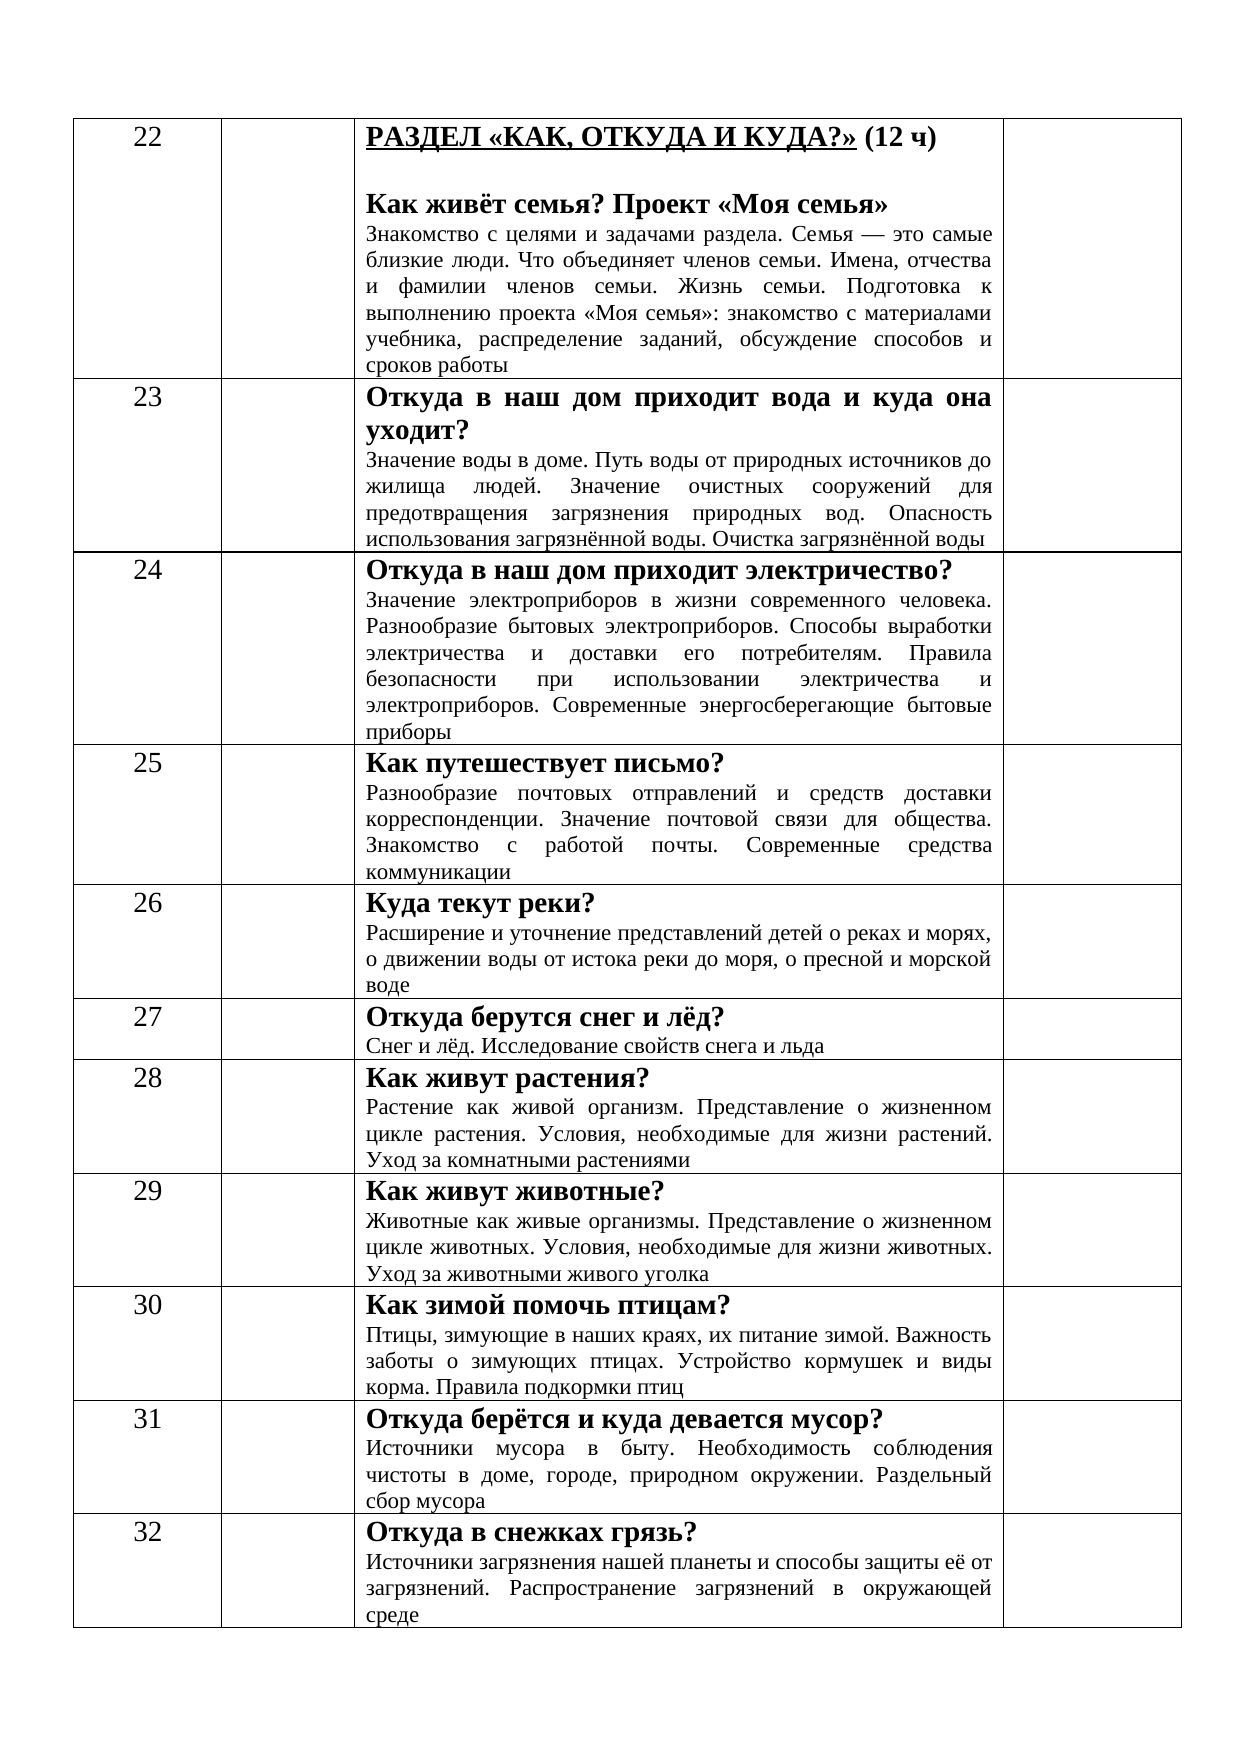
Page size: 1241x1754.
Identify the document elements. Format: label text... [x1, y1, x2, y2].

table_cell [222, 1514, 354, 1627]
table_cell [222, 379, 354, 551]
table_cell 24 [74, 553, 221, 744]
table_cell [1004, 745, 1181, 884]
table_cell 30 [74, 1287, 221, 1400]
table_cell [222, 1287, 354, 1400]
table_cell [222, 885, 354, 998]
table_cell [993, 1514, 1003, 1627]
table_cell 22 [74, 119, 221, 378]
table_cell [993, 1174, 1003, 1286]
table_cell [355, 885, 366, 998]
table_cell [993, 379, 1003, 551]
table_cell [222, 745, 354, 884]
table_cell 31 [74, 1401, 221, 1513]
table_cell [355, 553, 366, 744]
table_cell [222, 1174, 354, 1286]
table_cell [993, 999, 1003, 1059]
table_cell [1004, 1060, 1181, 1172]
table_cell [222, 999, 354, 1059]
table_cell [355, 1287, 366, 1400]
table_cell [1004, 1174, 1181, 1286]
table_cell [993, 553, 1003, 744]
table_cell [1004, 1287, 1181, 1400]
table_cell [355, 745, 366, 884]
table_cell 29 [74, 1174, 221, 1286]
table_cell 27 [74, 999, 221, 1059]
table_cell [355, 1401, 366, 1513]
table_cell [222, 553, 354, 744]
table_cell [1004, 1514, 1181, 1627]
table_cell 28 [74, 1060, 221, 1172]
table_cell [1004, 885, 1181, 998]
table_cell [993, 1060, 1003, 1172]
table_cell 32 [74, 1514, 221, 1627]
table_cell 23 [74, 379, 221, 551]
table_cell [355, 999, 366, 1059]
table_cell [1004, 379, 1181, 551]
table_cell [1004, 999, 1181, 1059]
table_cell 26 [74, 885, 221, 998]
table_cell [222, 1401, 354, 1513]
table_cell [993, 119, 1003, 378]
table_cell 25 [74, 745, 221, 884]
table_cell [222, 1060, 354, 1172]
table_cell [222, 119, 354, 378]
table_cell [1004, 119, 1181, 378]
table_cell [1004, 1401, 1181, 1513]
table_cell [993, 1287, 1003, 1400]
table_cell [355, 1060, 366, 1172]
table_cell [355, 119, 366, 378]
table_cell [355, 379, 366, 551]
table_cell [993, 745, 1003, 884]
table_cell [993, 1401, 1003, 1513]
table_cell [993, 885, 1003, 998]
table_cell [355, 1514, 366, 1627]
table_cell [1004, 553, 1181, 744]
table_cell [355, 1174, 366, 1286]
